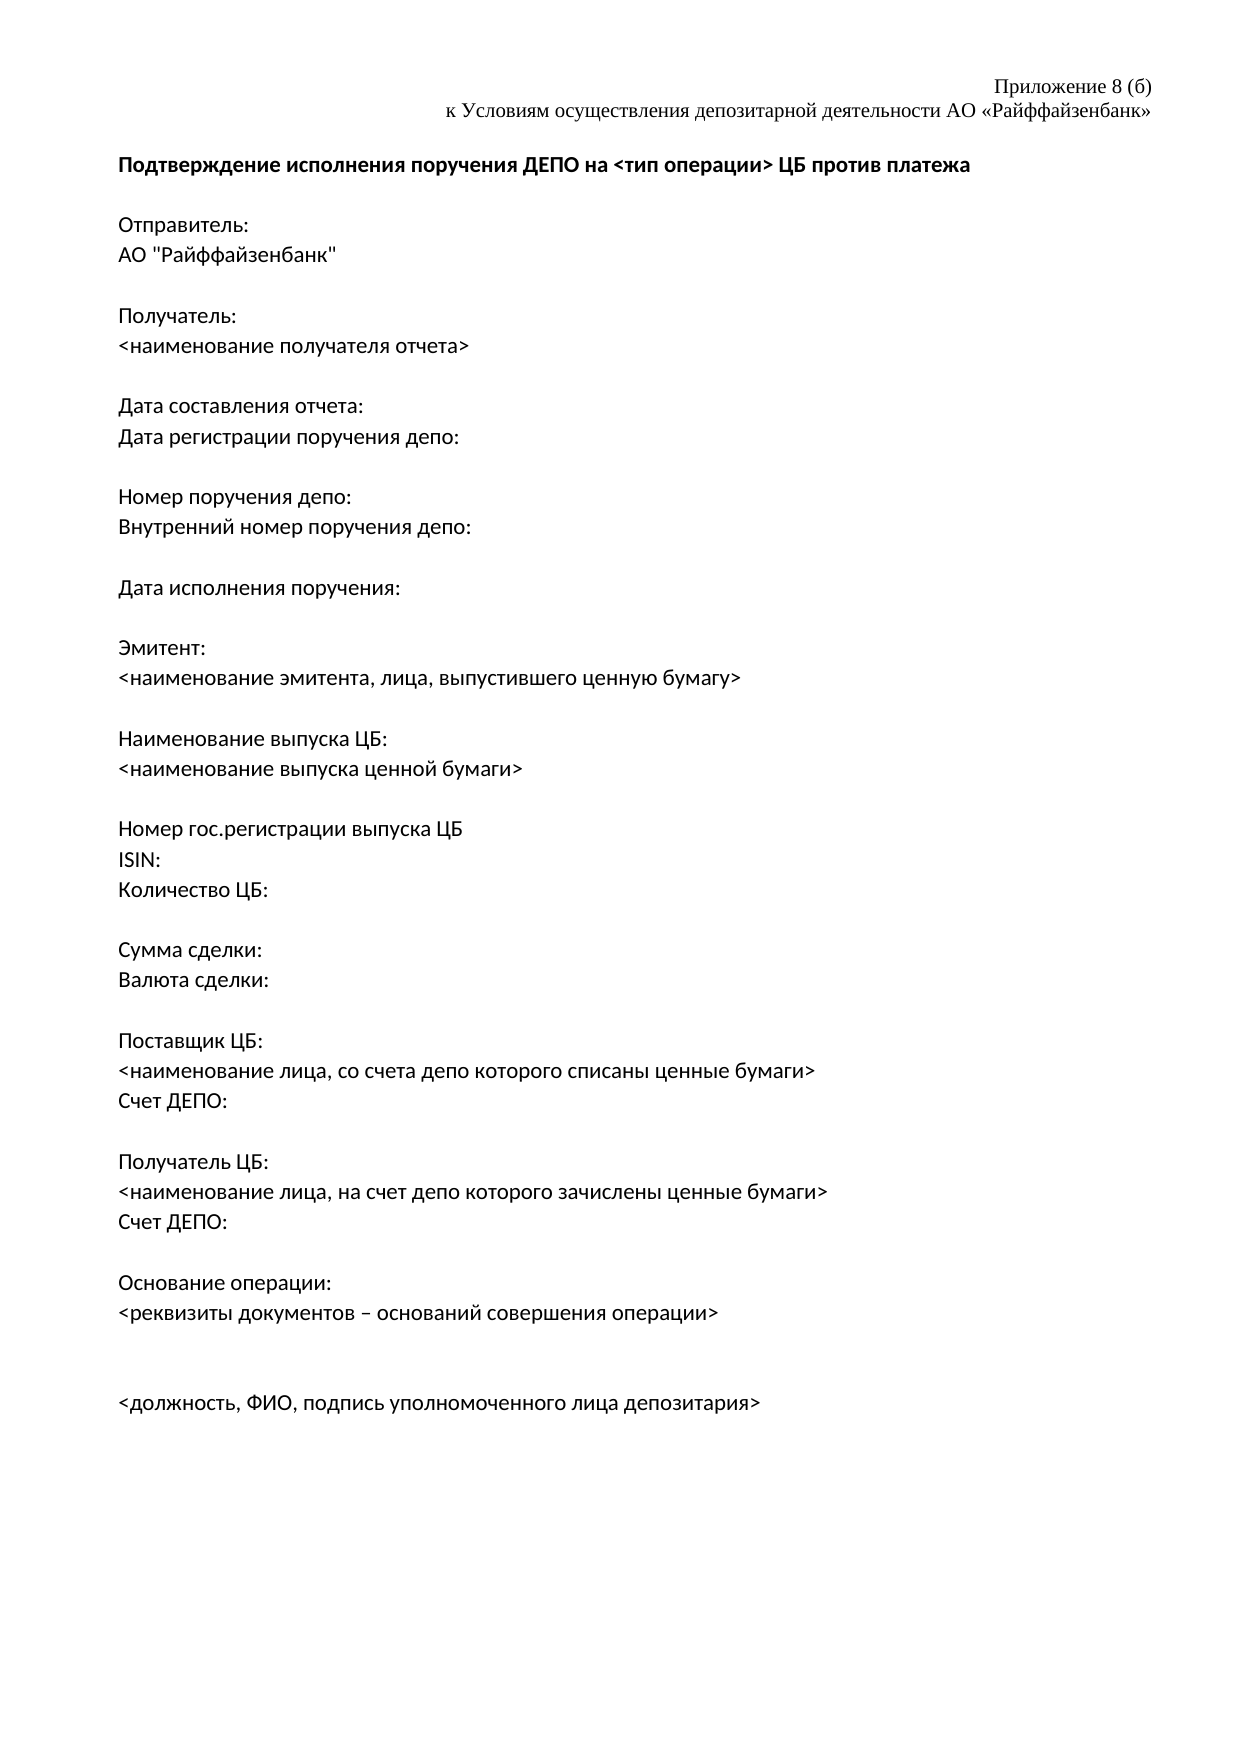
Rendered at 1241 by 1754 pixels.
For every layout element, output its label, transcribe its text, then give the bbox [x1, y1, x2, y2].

text Номер гос.регистрации выпуска ЦБ [118, 814, 1152, 842]
text <наименование лица, со счета депо которого списаны ценные бумаги> [118, 1056, 1152, 1084]
text <реквизиты документов – оснований совершения операции> [118, 1298, 1152, 1326]
text <наименование эмитента, лица, выпустившего ценную бумагу> [118, 663, 1152, 691]
text АО "Райффайзенбанк" [118, 241, 1152, 268]
text Поставщик ЦБ: [118, 1026, 1152, 1054]
text Номер поручения депо: [118, 482, 1152, 510]
text Основание операции: [118, 1268, 1152, 1296]
text Количество ЦБ: [118, 875, 1152, 903]
text Внутренний номер поручения депо: [118, 512, 1152, 540]
text <наименование выпуска ценной бумаги> [118, 754, 1152, 782]
text Сумма сделки: [118, 935, 1152, 963]
text Подтверждение исполнения поручения ДЕПО на <тип операции> ЦБ против платежа [118, 150, 1152, 178]
text ISIN: [118, 845, 1152, 873]
text Валюта сделки: [118, 966, 1152, 993]
text <наименование получателя отчета> [118, 331, 1152, 359]
text Отправитель: [118, 210, 1152, 238]
text Дата составления отчета: [118, 392, 1152, 419]
text Счет ДЕПО: [118, 1207, 1152, 1235]
text <наименование лица, на счет депо которого зачислены ценные бумаги> [118, 1177, 1152, 1205]
text Эмитент: [118, 633, 1152, 661]
text <должность, ФИО, подпись уполномоченного лица депозитария> [118, 1388, 1152, 1416]
text Дата исполнения поручения: [118, 573, 1152, 601]
text Получатель: [118, 301, 1152, 329]
text Наименование выпуска ЦБ: [118, 724, 1152, 752]
text Получатель ЦБ: [118, 1147, 1152, 1175]
text Дата регистрации поручения депо: [118, 422, 1152, 450]
text Счет ДЕПО: [118, 1086, 1152, 1114]
